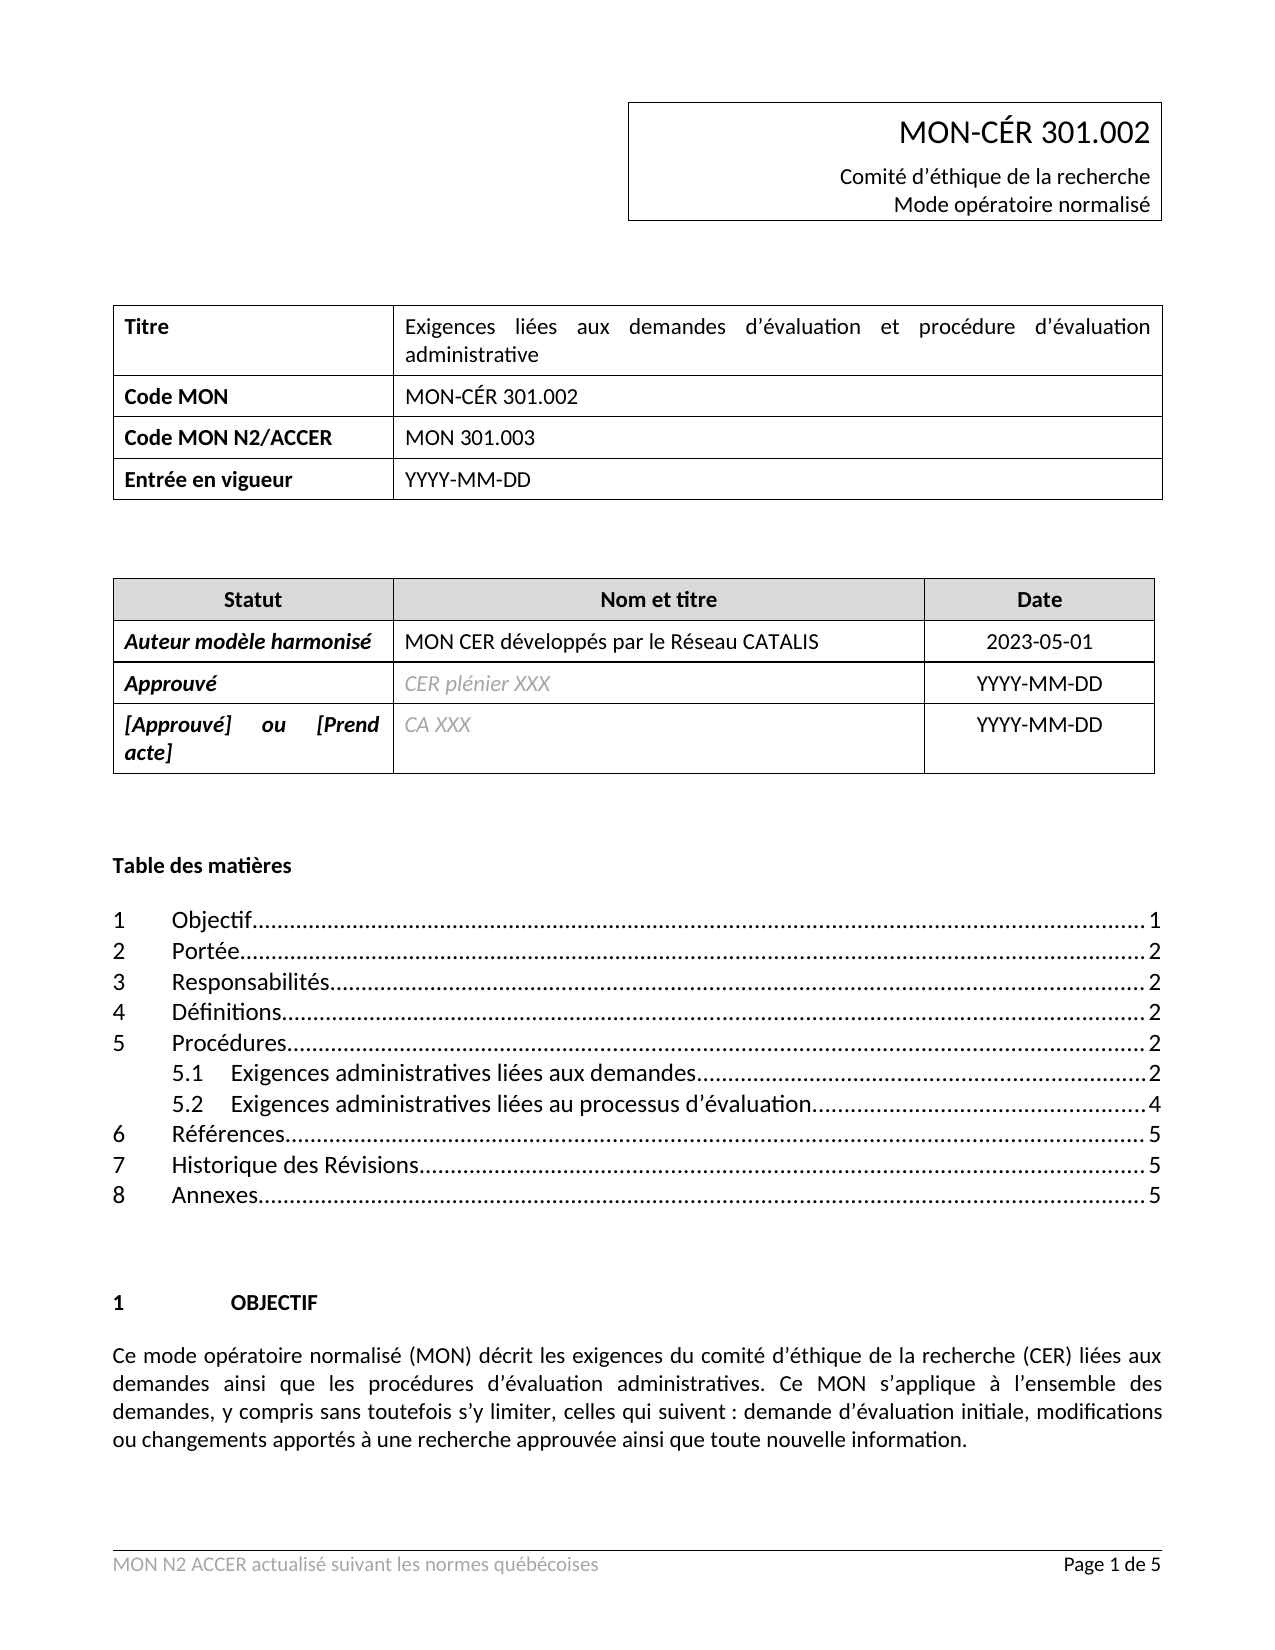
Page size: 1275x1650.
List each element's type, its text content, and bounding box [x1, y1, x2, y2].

table_cell MON-CÉR 301.002 [394, 376, 1162, 416]
text 5 Procédures 2 [112, 1027, 1162, 1057]
table_cell Approuvé [114, 663, 393, 703]
table_cell Entrée en vigueur [114, 459, 393, 499]
table_header Titre [114, 306, 393, 374]
table_cell [Approuvé] ou [Prend acte] [114, 704, 393, 773]
table_header Nom et titre [394, 579, 924, 620]
text Table des matières [112, 852, 1162, 880]
table_cell Code MON N2/ACCER [114, 417, 393, 458]
table_cell 2023-05-01 [925, 621, 1154, 661]
text 5.1 Exigences administratives liées aux demandes 2 [172, 1057, 1162, 1088]
table_cell CER plénier XXX [394, 663, 924, 703]
text Ce mode opératoire normalisé (MON) décrit les exigences du comité d’éthique de la recherche (CER) liées aux demandes ainsi que les procédures d’évaluation administratives. Ce MON s’applique à l’ensemble des demandes, y compris sans toutefois s’y limiter, celles qui suivent : demande d’évaluation initiale, modifications ou changements apportés à une recherche approuvée ainsi que toute nouvelle information. [112, 1341, 1162, 1453]
table_cell YYYY-MM-DD [925, 663, 1154, 703]
text 8 Annexes 5 [112, 1179, 1162, 1210]
table_header Exigences liées aux demandes d’évaluation et procédure d’évaluation administrative [394, 306, 1162, 374]
text 7 Historique des Révisions 5 [112, 1149, 1162, 1179]
table_cell MON CER développés par le Réseau CATALIS [394, 621, 924, 661]
text 2 Portée 2 [112, 935, 1162, 966]
text 4 Définitions 2 [112, 996, 1162, 1027]
table_header Statut [114, 579, 393, 620]
text 1 Objectif 1 [112, 905, 1162, 935]
text 3 Responsabilités 2 [112, 966, 1162, 996]
table_cell Code MON [114, 376, 393, 416]
table_cell Auteur modèle harmonisé [114, 621, 393, 661]
text 5.2 Exigences administratives liées au processus d’évaluation 4 [172, 1088, 1162, 1118]
subtitle Objectif [112, 1288, 1162, 1316]
table_cell YYYY-MM-DD [394, 459, 1162, 499]
table_cell YYYY-MM-DD [925, 704, 1154, 773]
table_cell CA XXX [394, 704, 924, 773]
table_cell MON 301.003 [394, 417, 1162, 458]
table_header Date [925, 579, 1154, 620]
text 6 Références 5 [112, 1118, 1162, 1149]
